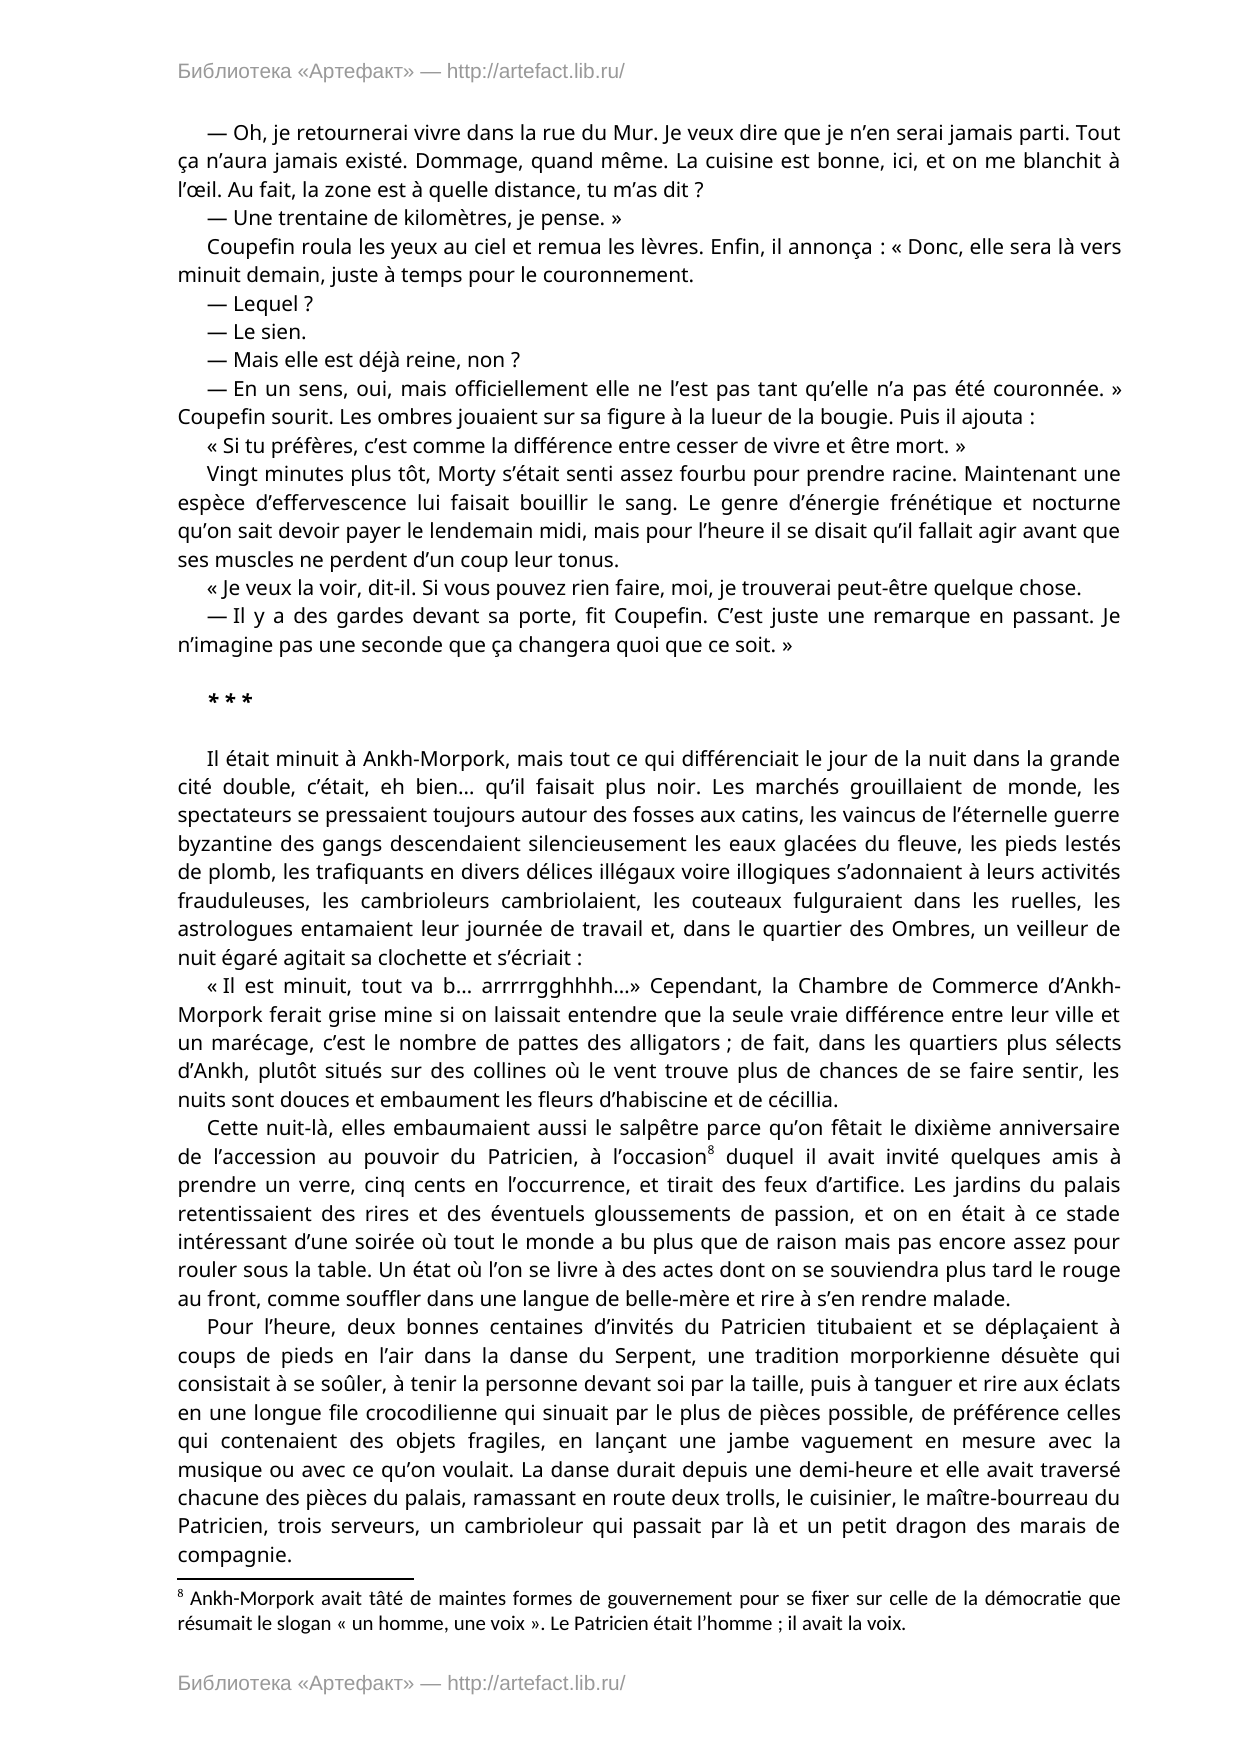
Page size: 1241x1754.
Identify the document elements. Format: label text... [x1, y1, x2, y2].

text — En un sens, oui, mais officiellement elle ne l’est pas tant qu’elle n’a pas été couronnée. » Coupefin sourit. Les ombres jouaient sur sa figure à la lueur de la bougie. Puis il ajouta : [177, 374, 1122, 431]
text Coupefin roula les yeux au ciel et remua les lèvres. Enfin, il annonça : « Donc, elle sera là vers minuit demain, juste à temps pour le couronnement. [177, 232, 1122, 289]
subtitle * * * [177, 687, 1122, 715]
text Cette nuit-là, elles embaumaient aussi le salpêtre parce qu’on fêtait le dixième anniversaire de l’accession au pouvoir du Patricien, à l’occasion duquel il avait invité quelques amis à prendre un verre, cinq cents en l’occurrence, et tirait des feux d’artifice. Les jardins du palais retentissaient des rires et des éventuels gloussements de passion, et on en était à ce stade intéressant d’une soirée où tout le monde a bu plus que de raison mais pas encore assez pour rouler sous la table. Un état où l’on se livre à des actes dont on se souviendra plus tard le rouge au front, comme souffler dans une langue de belle-mère et rire à s’en rendre malade. [177, 1113, 1122, 1312]
text Il était minuit à Ankh-Morpork, mais tout ce qui différenciait le jour de la nuit dans la grande cité double, c’était, eh bien… qu’il faisait plus noir. Les marchés grouillaient de monde, les spectateurs se pressaient toujours autour des fosses aux catins, les vaincus de l’éternelle guerre byzantine des gangs descendaient silencieusement les eaux glacées du fleuve, les pieds lestés de plomb, les trafiquants en divers délices illégaux voire illogiques s’adonnaient à leurs activités frauduleuses, les cambrioleurs cambriolaient, les couteaux fulguraient dans les ruelles, les astrologues entamaient leur journée de travail et, dans le quartier des Ombres, un veilleur de nuit égaré agitait sa clochette et s’écriait : [177, 744, 1122, 971]
text Vingt minutes plus tôt, Morty s’était senti assez fourbu pour prendre racine. Maintenant une espèce d’effervescence lui faisait bouillir le sang. Le genre d’énergie frénétique et nocturne qu’on sait devoir payer le lendemain midi, mais pour l’heure il se disait qu’il fallait agir avant que ses muscles ne perdent d’un coup leur tonus. [177, 459, 1122, 573]
text — Une trentaine de kilomètres, je pense. » [177, 203, 1122, 232]
text « Si tu préfères, c’est comme la différence entre cesser de vivre et être mort. » [177, 431, 1122, 459]
text — Le sien. [177, 317, 1122, 346]
text « Je veux la voir, dit-il. Si vous pouvez rien faire, moi, je trouverai peut-être quelque chose. [177, 573, 1122, 602]
text « Il est minuit, tout va b… arrrrrgghhhh…» Cependant, la Chambre de Commerce d’Ankh-Morpork ferait grise mine si on laissait entendre que la seule vraie différence entre leur ville et un marécage, c’est le nombre de pattes des alligators ; de fait, dans les quartiers plus sélects d’Ankh, plutôt situés sur des collines où le vent trouve plus de chances de se faire sentir, les nuits sont douces et embaument les fleurs d’habiscine et de cécillia. [177, 971, 1122, 1113]
text — Mais elle est déjà reine, non ? [177, 346, 1122, 374]
text — Oh, je retournerai vivre dans la rue du Mur. Je veux dire que je n’en serai jamais parti. Tout ça n’aura jamais existé. Dommage, quand même. La cuisine est bonne, ici, et on me blanchit à l’œil. Au fait, la zone est à quelle distance, tu m’as dit ? [177, 118, 1122, 203]
text — Il y a des gardes devant sa porte, fit Coupefin. C’est juste une remarque en passant. Je n’imagine pas une seconde que ça changera quoi que ce soit. » [177, 602, 1122, 658]
text — Lequel ? [177, 289, 1122, 317]
text Pour l’heure, deux bonnes centaines d’invités du Patricien titubaient et se déplaçaient à coups de pieds en l’air dans la danse du Serpent, une tradition morporkienne désuète qui consistait à se soûler, à tenir la personne devant soi par la taille, puis à tanguer et rire aux éclats en une longue file crocodilienne qui sinuait par le plus de pièces possible, de préférence celles qui contenaient des objets fragiles, en lançant une jambe vaguement en mesure avec la musique ou avec ce qu’on voulait. La danse durait depuis une demi-heure et elle avait traversé chacune des pièces du palais, ramassant en route deux trolls, le cuisinier, le maître-bourreau du Patricien, trois serveurs, un cambrioleur qui passait par là et un petit dragon des marais de compagnie. [177, 1312, 1122, 1568]
